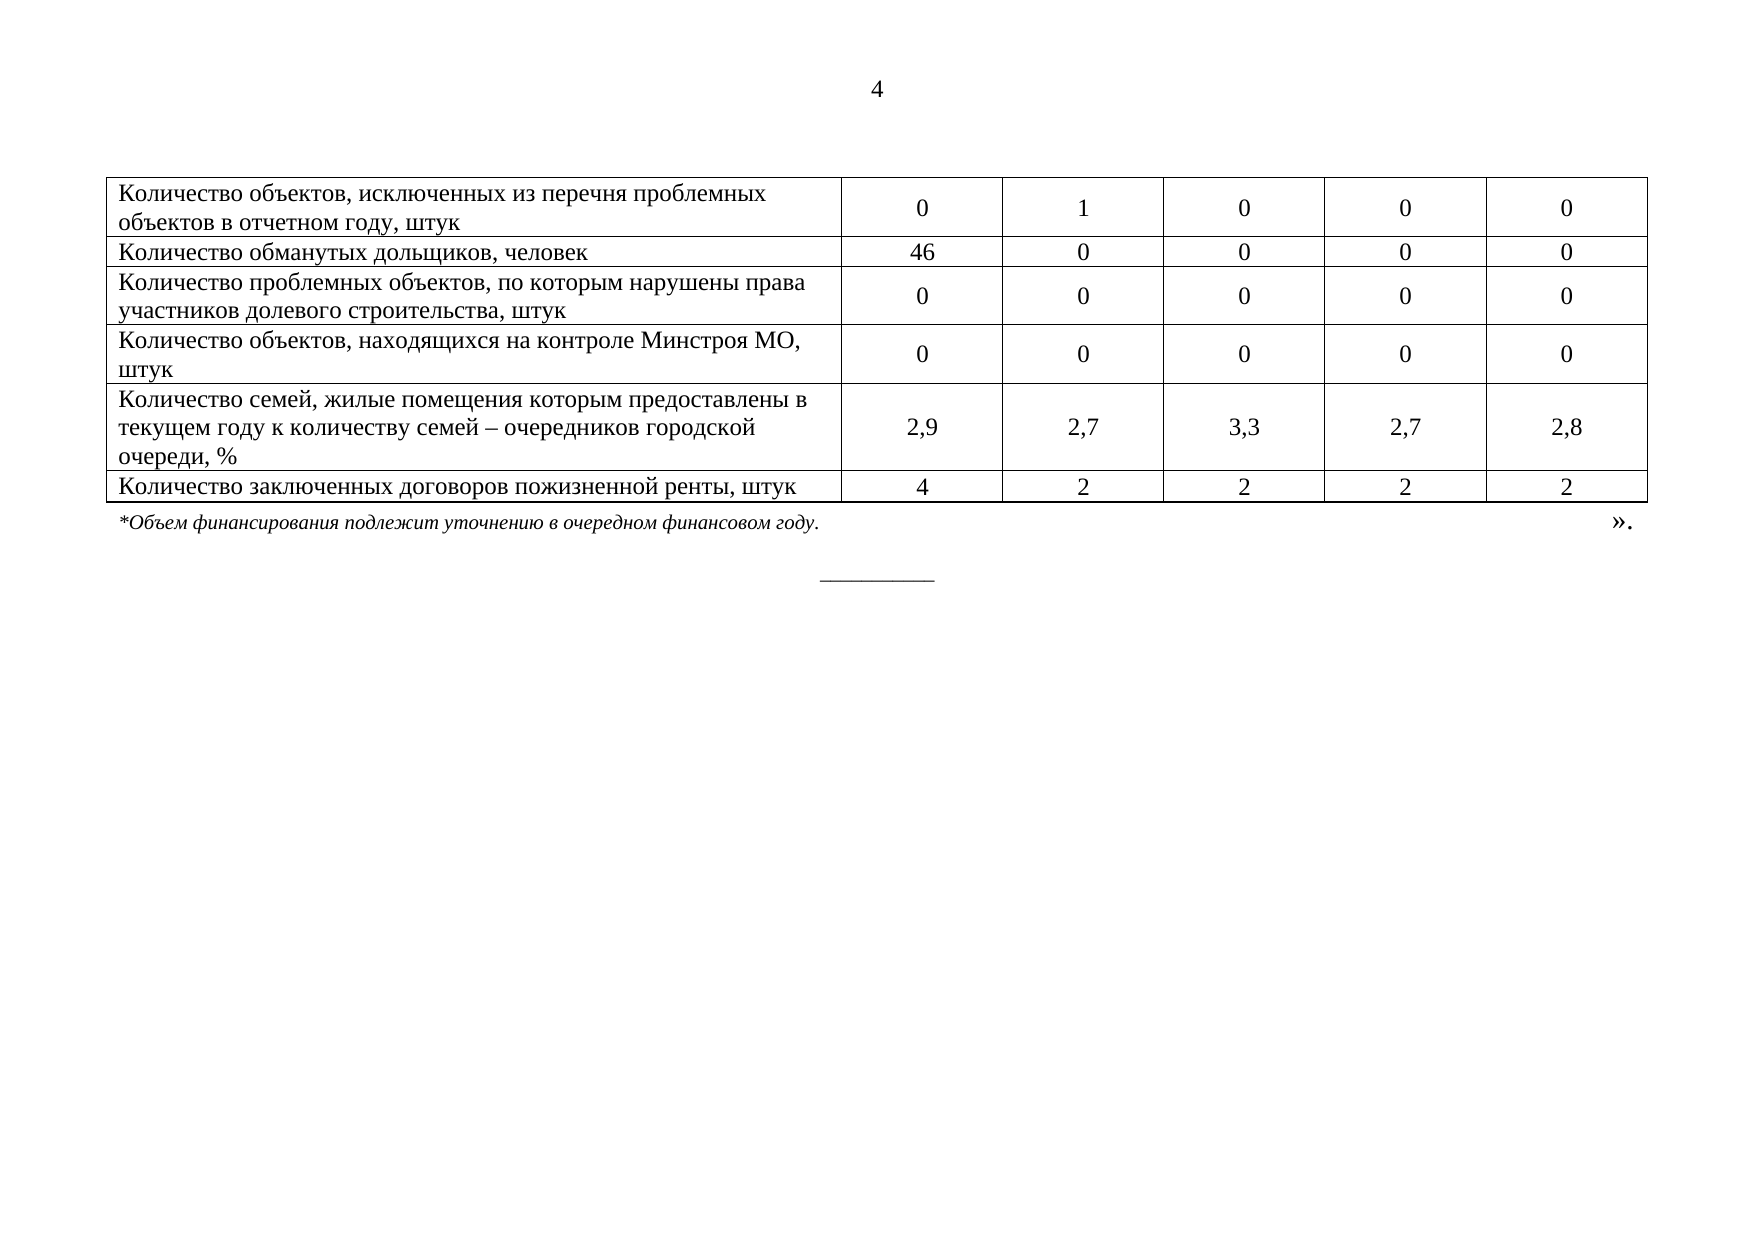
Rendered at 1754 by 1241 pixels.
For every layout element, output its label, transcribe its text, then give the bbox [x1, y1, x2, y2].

table_cell 2,7 [1003, 384, 1163, 470]
table_cell 2 [1164, 471, 1324, 501]
table_cell Количество объектов, исключенных из перечня проблемных объектов в отчетном году, штук [107, 178, 841, 236]
table_cell Количество проблемных объектов, по которым нарушены права участников долевого строительства, штук [107, 267, 841, 324]
table_cell 0 [1487, 325, 1647, 383]
table_cell Количество объектов, находящихся на контроле Минстроя МО, штук [107, 325, 841, 383]
table_cell 0 [842, 325, 1002, 383]
table_cell 2 [1487, 471, 1647, 501]
table_cell Количество обманутых дольщиков, человек [107, 237, 841, 266]
table_cell 2,8 [1487, 384, 1647, 470]
table_cell Количество заключенных договоров пожизненной ренты, штук [107, 471, 841, 501]
table_cell 2 [1325, 471, 1486, 501]
table_cell 0 [1164, 325, 1324, 383]
table_cell 0 [1164, 237, 1324, 266]
table_cell 3,3 [1164, 384, 1324, 470]
text *Объем финансирования подлежит уточнению в очередном финансовом году. ». [118, 503, 1636, 536]
table_cell 0 [1003, 237, 1163, 266]
table_cell 0 [1325, 267, 1486, 324]
table_cell 0 [1164, 178, 1324, 236]
table_cell Количество семей, жилые помещения которым предоставлены в текущем году к количеству семей – очередников городской очереди, % [107, 384, 841, 470]
table_cell 1 [1003, 178, 1163, 236]
table_cell 0 [1487, 237, 1647, 266]
table_cell 0 [1003, 267, 1163, 324]
table_cell 0 [1487, 178, 1647, 236]
table_cell 0 [842, 267, 1002, 324]
table_cell 0 [1325, 178, 1486, 236]
table_cell 2,9 [842, 384, 1002, 470]
table_cell 0 [1487, 267, 1647, 324]
table_cell 2,7 [1325, 384, 1486, 470]
table_cell 0 [842, 178, 1002, 236]
table_cell 0 [1325, 237, 1486, 266]
table_cell 0 [1325, 325, 1486, 383]
table_cell 0 [1164, 267, 1324, 324]
table_cell 46 [842, 237, 1002, 266]
table_cell 4 [842, 471, 1002, 501]
text ___________ [118, 560, 1636, 584]
table_cell 2 [1003, 471, 1163, 501]
table_cell 0 [1003, 325, 1163, 383]
